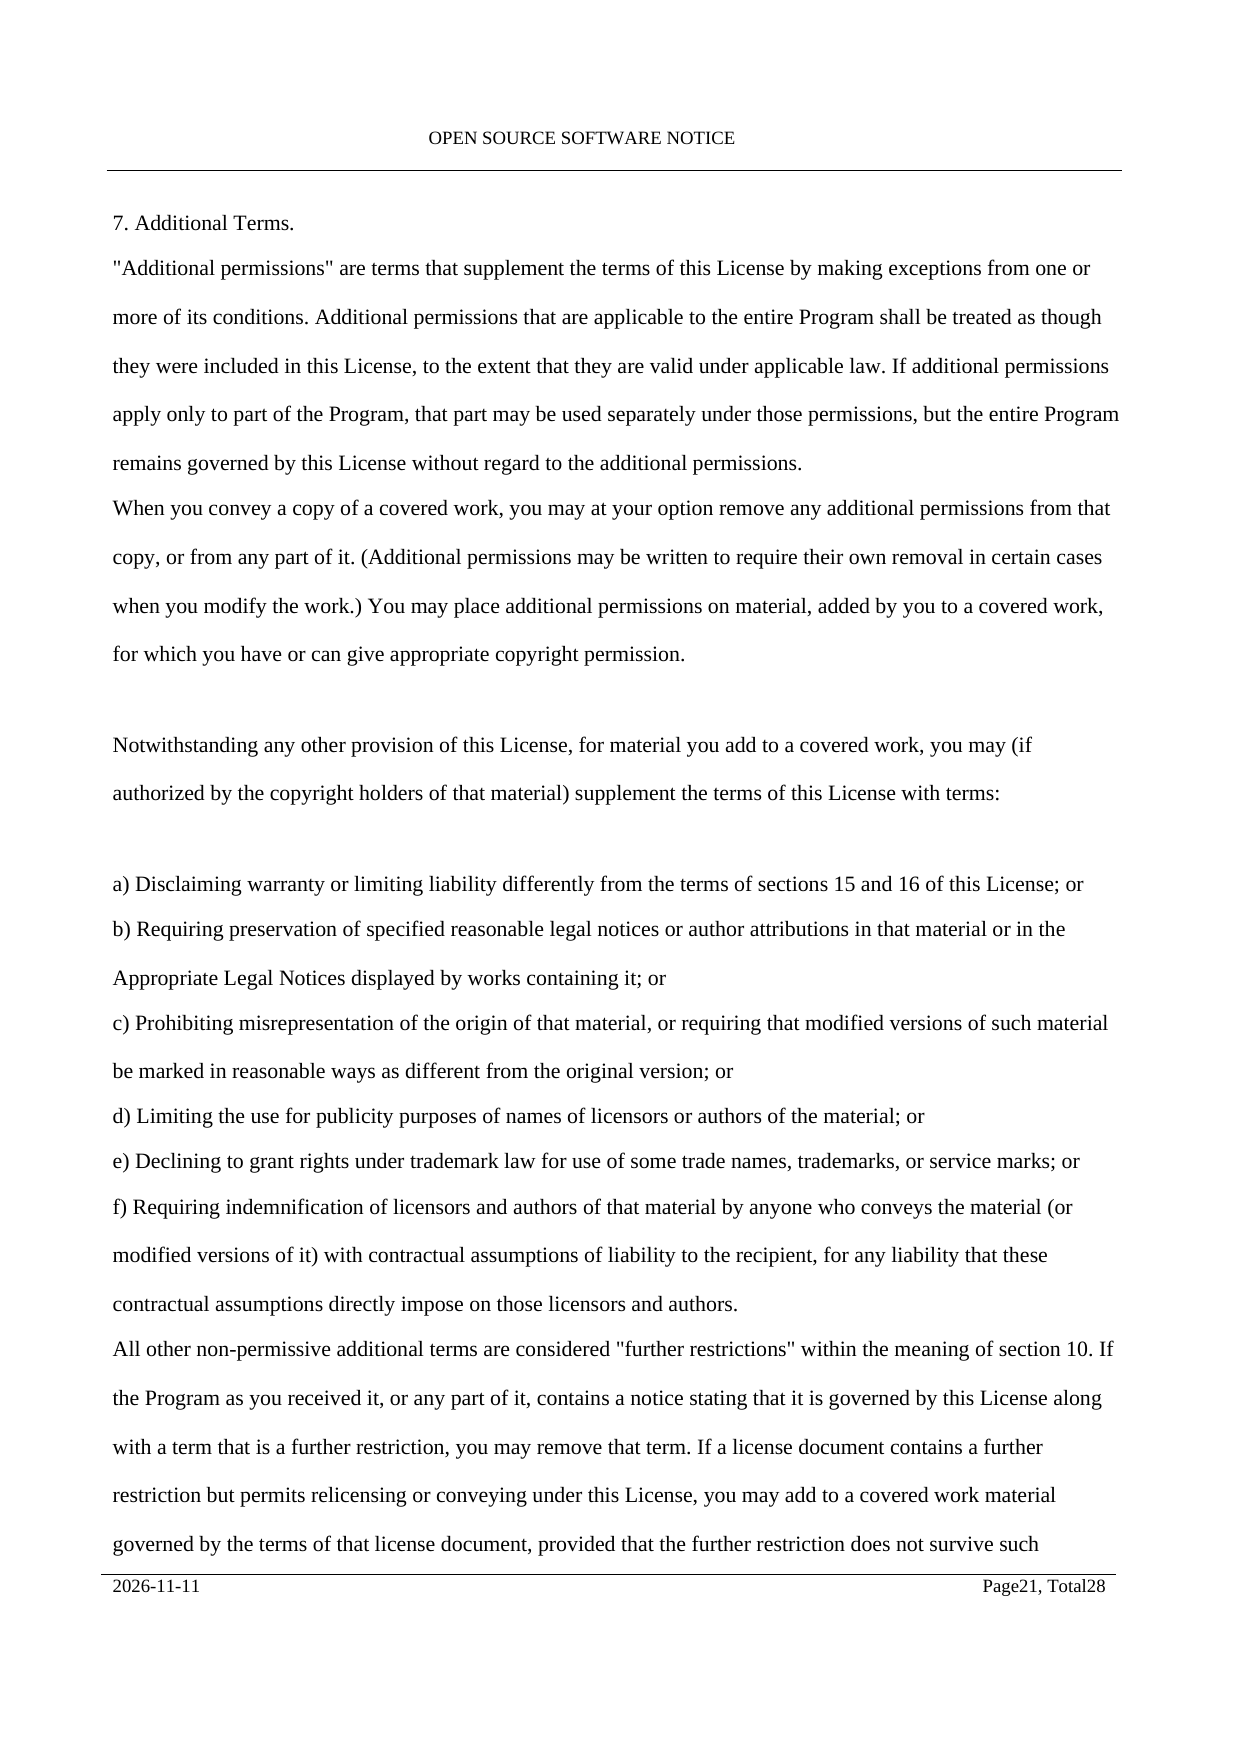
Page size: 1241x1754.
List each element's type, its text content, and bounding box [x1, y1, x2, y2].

text d) Limiting the use for publicity purposes of names of licensors or authors of the material; or [112, 1100, 1128, 1132]
text 7. Additional Terms. [112, 206, 1128, 239]
text a) Disclaiming warranty or limiting liability differently from the terms of sections 15 and 16 of this License; or [112, 867, 1128, 899]
text When you convey a copy of a covered work, you may at your option remove any additional permissions from that copy, or from any part of it. (Additional permissions may be written to require their own removal in certain cases when you modify the work.) You may place additional permissions on material, added by you to a covered work, for which you have or can give appropriate copyright permission. [112, 492, 1128, 670]
text "Additional permissions" are terms that supplement the terms of this License by making exceptions from one or more of its conditions. Additional permissions that are applicable to the entire Program shall be treated as though they were included in this License, to the extent that they are valid under applicable law. If additional permissions apply only to part of the Program, that part may be used separately under those permissions, but the entire Program remains governed by this License without regard to the additional permissions. [112, 251, 1128, 479]
text c) Prohibiting misrepresentation of the origin of that material, or requiring that modified versions of such material be marked in reasonable ways as different from the original version; or [112, 1006, 1128, 1087]
text e) Declining to grant rights under trademark law for use of some trade names, trademarks, or service marks; or [112, 1145, 1128, 1177]
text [112, 1333, 1128, 1560]
text Notwithstanding any other provision of this License, for material you add to a covered work, you may (if authorized by the copyright holders of that material) supplement the terms of this License with terms: [112, 728, 1128, 809]
text f) Requiring indemnification of licensors and authors of that material by anyone who conveys the material (or modified versions of it) with contractual assumptions of liability to the recipient, for any liability that these contractual assumptions directly impose on those licensors and authors. [112, 1190, 1128, 1320]
text b) Requiring preservation of specified reasonable legal notices or author attributions in that material or in the Appropriate Legal Notices displayed by works containing it; or [112, 912, 1128, 993]
